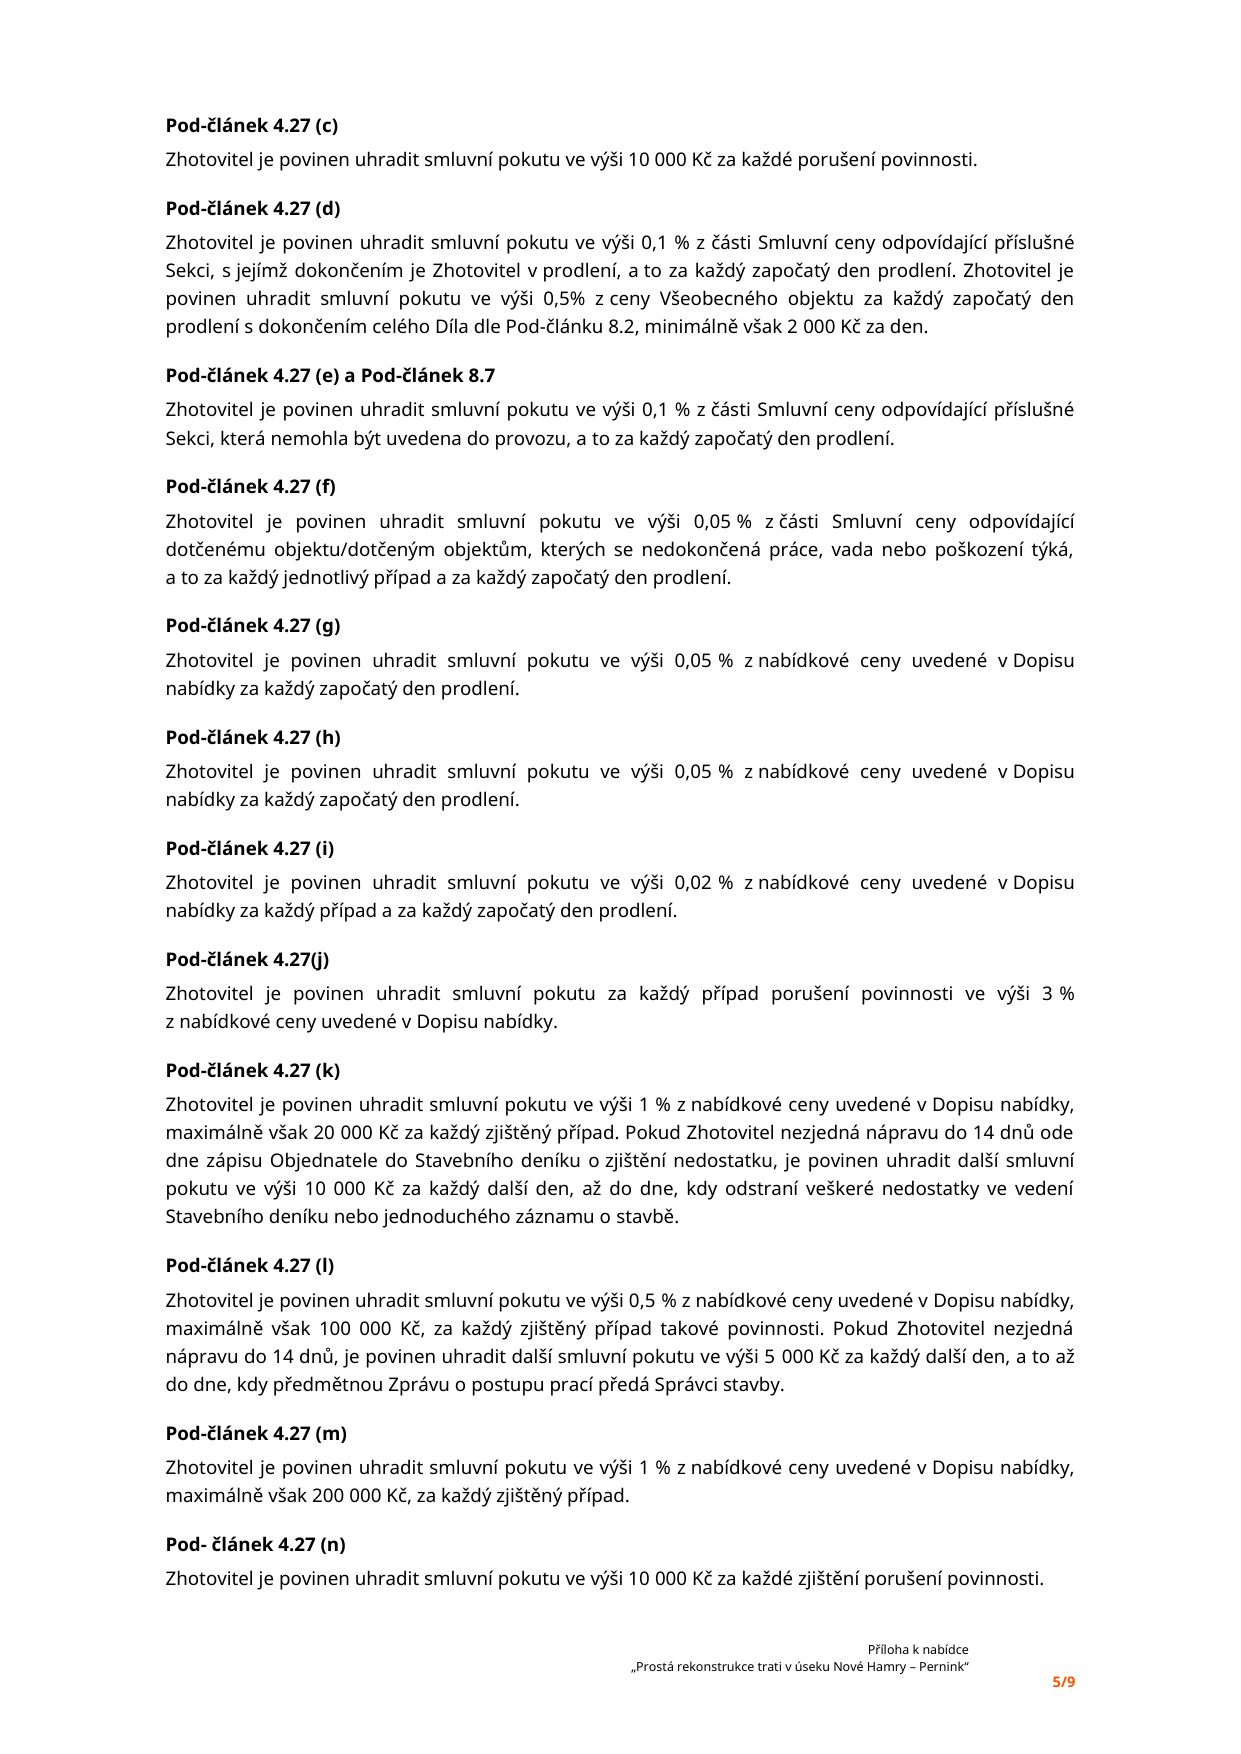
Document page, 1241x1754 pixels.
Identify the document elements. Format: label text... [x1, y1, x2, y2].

text Pod-článek 4.27 (l) [165, 1253, 1075, 1278]
text Zhotovitel je povinen uhradit smluvní pokutu ve výši 0,05 % z nabídkové ceny uvedené v Dopisu nabídky za každý započatý den prodlení. [165, 758, 1075, 812]
text Zhotovitel je povinen uhradit smluvní pokutu ve výši 0,05 % z části Smluvní ceny odpovídající dotčenému objektu/dotčeným objektům, kterých se nedokončená práce, vada nebo poškození týká, a to za každý jednotlivý případ a za každý započatý den prodlení. [165, 508, 1075, 589]
text Pod-článek 4.27 (c) [165, 112, 1075, 138]
text Zhotovitel je povinen uhradit smluvní pokutu ve výši 0,1 % z části Smluvní ceny odpovídající příslušné Sekci, která nemohla být uvedena do provozu, a to za každý započatý den prodlení. [165, 397, 1075, 450]
text Pod-článek 4.27 (k) [165, 1057, 1075, 1083]
text Zhotovitel je povinen uhradit smluvní pokutu ve výši 1 % z nabídkové ceny uvedené v Dopisu nabídky, maximálně však 20 000 Kč za každý zjištěný případ. Pokud Zhotovitel nezjedná nápravu do 14 dnů ode dne zápisu Objednatele do Stavebního deníku o zjištění nedostatku, je povinen uhradit další smluvní pokutu ve výši 10 000 Kč za každý další den, až do dne, kdy odstraní veškeré nedostatky ve vedení Stavebního deníku nebo jednoduchého záznamu o stavbě. [165, 1092, 1075, 1229]
text Zhotovitel je povinen uhradit smluvní pokutu ve výši 10 000 Kč za každé zjištění porušení povinnosti. [165, 1565, 1075, 1591]
text Zhotovitel je povinen uhradit smluvní pokutu ve výši 10 000 Kč za každé porušení povinnosti. [165, 146, 1075, 172]
text Pod-článek 4.27 (d) [165, 195, 1075, 221]
text Pod-článek 4.27 (e) a Pod-článek 8.7 [165, 362, 1075, 388]
text Pod-článek 4.27 (m) [165, 1420, 1075, 1445]
text Pod-článek 4.27 (f) [165, 474, 1075, 499]
text Pod-článek 4.27 (g) [165, 613, 1075, 638]
text Zhotovitel je povinen uhradit smluvní pokutu ve výši 0,05 % z nabídkové ceny uvedené v Dopisu nabídky za každý započatý den prodlení. [165, 647, 1075, 701]
text Zhotovitel je povinen uhradit smluvní pokutu ve výši 0,1 % z části Smluvní ceny odpovídající příslušné Sekci, s jejímž dokončením je Zhotovitel v prodlení, a to za každý započatý den prodlení. Zhotovitel je povinen uhradit smluvní pokutu ve výši 0,5% z ceny Všeobecného objektu za každý započatý den prodlení s dokončením celého Díla dle Pod-článku 8.2, minimálně však 2 000 Kč za den. [165, 229, 1075, 339]
text Zhotovitel je povinen uhradit smluvní pokutu ve výši 1 % z nabídkové ceny uvedené v Dopisu nabídky, maximálně však 200 000 Kč, za každý zjištěný případ. [165, 1454, 1075, 1508]
text Pod-článek 4.27 (i) [165, 835, 1075, 861]
text Pod-článek 4.27(j) [165, 946, 1075, 972]
text Zhotovitel je povinen uhradit smluvní pokutu ve výši 0,02 % z nabídkové ceny uvedené v Dopisu nabídky za každý případ a za každý započatý den prodlení. [165, 869, 1075, 923]
text Pod-článek 4.27 (h) [165, 724, 1075, 749]
text Pod- článek 4.27 (n) [165, 1531, 1075, 1556]
text Zhotovitel je povinen uhradit smluvní pokutu za každý případ porušení povinnosti ve výši 3 % z nabídkové ceny uvedené v Dopisu nabídky. [165, 981, 1075, 1034]
text Zhotovitel je povinen uhradit smluvní pokutu ve výši 0,5 % z nabídkové ceny uvedené v Dopisu nabídky, maximálně však 100 000 Kč, za každý zjištěný případ takové povinnosti. Pokud Zhotovitel nezjedná nápravu do 14 dnů, je povinen uhradit další smluvní pokutu ve výši 5 000 Kč za každý další den, a to až do dne, kdy předmětnou Zprávu o postupu prací předá Správci stavby. [165, 1287, 1075, 1396]
